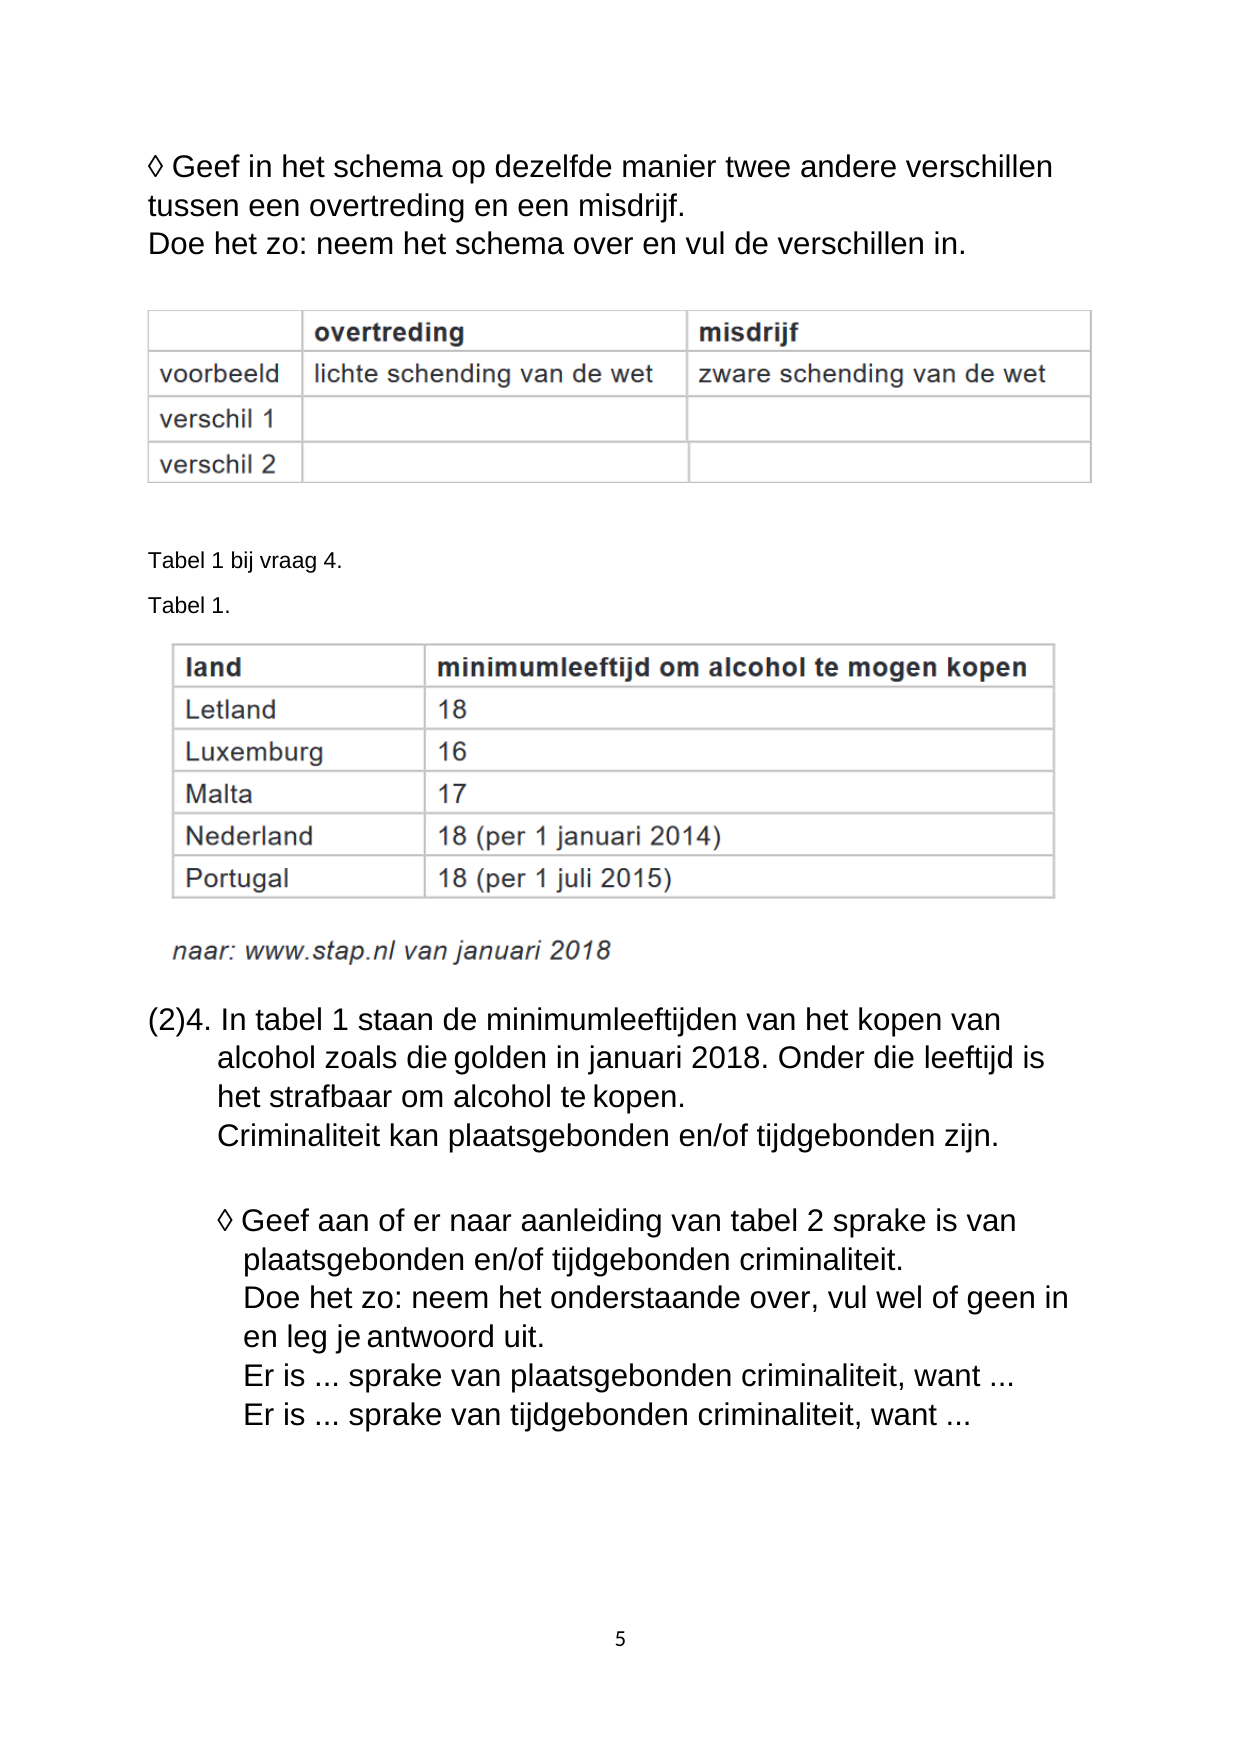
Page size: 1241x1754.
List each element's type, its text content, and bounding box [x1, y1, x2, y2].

picture [147, 310, 1093, 483]
text Tabel 1 bij vraag 4. [148, 547, 1093, 573]
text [148, 148, 1093, 291]
text Geef aan of er naar aanleiding van tabel 2 sprake is van plaatsgebonden en/of tijdgebonden criminaliteit. Doe het zo: neem het onderstaande over, vul wel of geen in en leg je antwoord uit. Er is ... sprake van plaatsgebonden criminaliteit, want ... Er is ... sprake van tijdgebonden criminaliteit, want ... [148, 1202, 1093, 1432]
picture [147, 620, 1093, 982]
text (2)4. In tabel 1 staan de minimumleeftijden van het kopen van alcohol zoals die golden in januari 2018. Onder die leeftijd is het strafbaar om alcohol te kopen. Criminaliteit kan plaatsgebonden en/of tijdgebonden zijn. [148, 1001, 1093, 1183]
text Tabel 1. [148, 592, 1093, 620]
